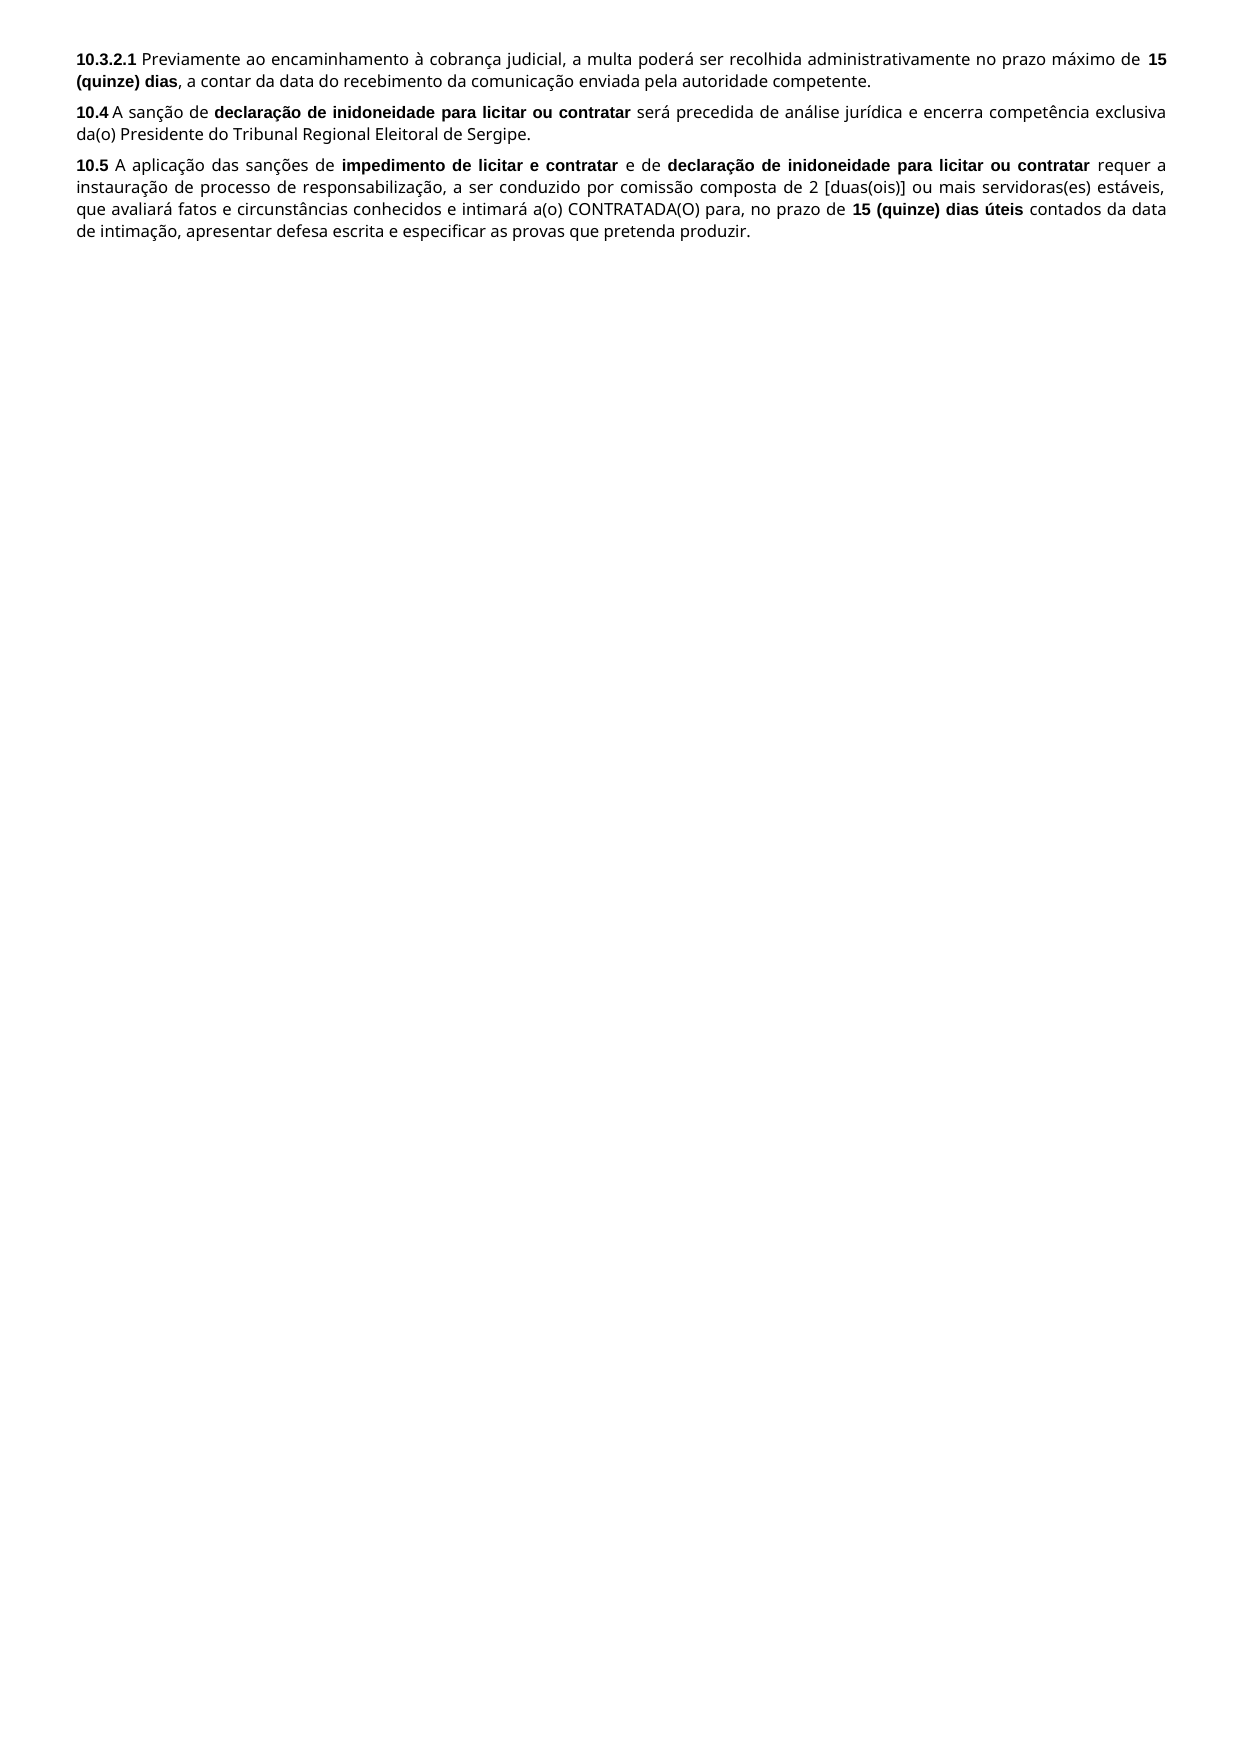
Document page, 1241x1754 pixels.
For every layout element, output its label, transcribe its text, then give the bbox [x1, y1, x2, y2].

list Previamente ao encaminhamento à cobrança judicial, a multa poderá ser recolhida administrativamente no prazo máximo de 15 (quinze) dias, a contar da data do recebimento da comunicação enviada pela autoridade competente. [76, 48, 1167, 92]
list A sanção de declaração de inidoneidade para licitar ou contratar será precedida de análise jurídica e encerra competência exclusiva da(o) Presidente do Tribunal Regional Eleitoral de Sergipe. [76, 101, 1167, 145]
list A aplicação das sanções de impedimento de licitar e contratar e de declaração de inidoneidade para licitar ou contratar requer a instauração de processo de responsabilização, a ser conduzido por comissão composta de 2 [duas(ois)] ou mais servidoras(es) estáveis, que avaliará fatos e circunstâncias conhecidos e intimará a(o) CONTRATADA(O) para, no prazo de 15 (quinze) dias úteis contados da data de intimação, apresentar defesa escrita e especificar as provas que pretenda produzir. [76, 153, 1167, 242]
